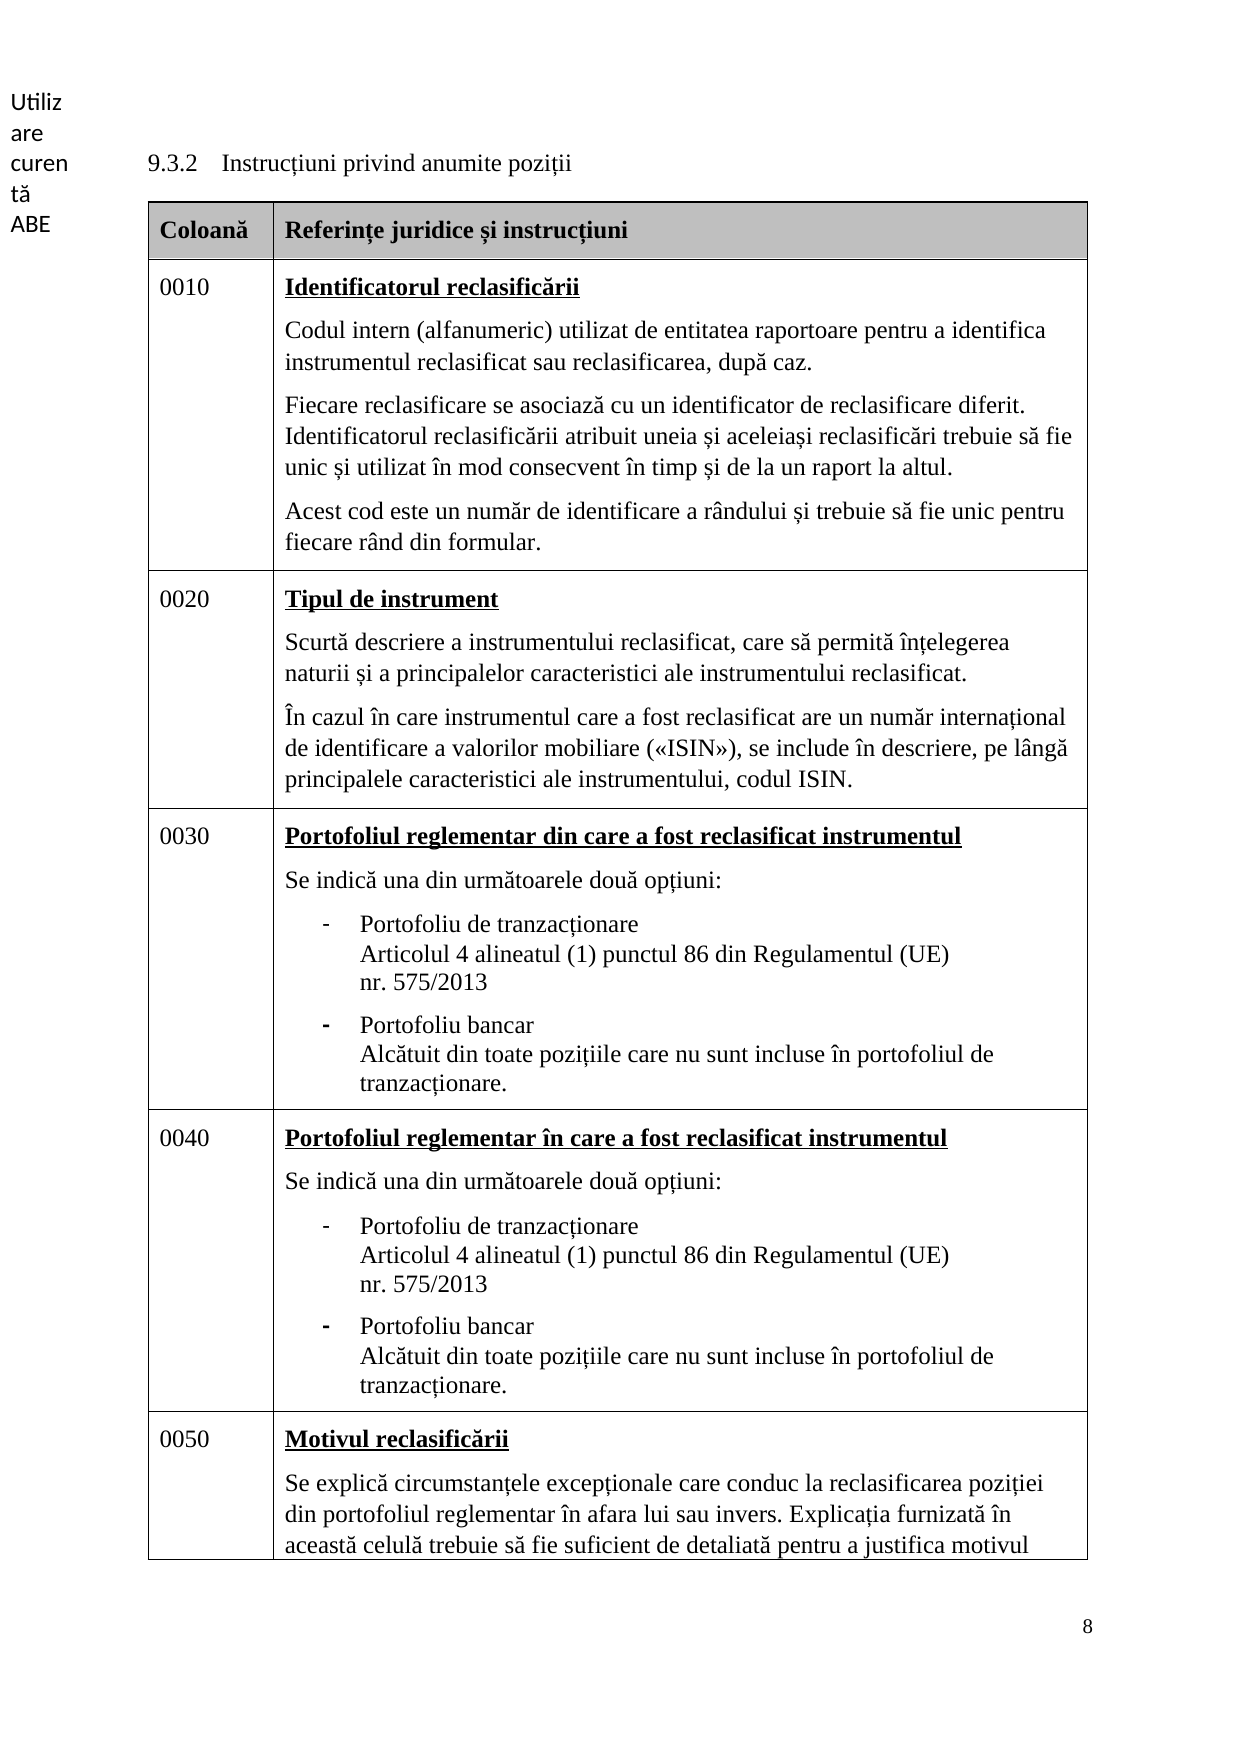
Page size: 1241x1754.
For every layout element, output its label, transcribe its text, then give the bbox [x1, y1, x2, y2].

table_cell Portofoliul reglementar în care a fost reclasificat instrumentul Se indică una din următoarele două opțiuni: Portofoliu de tranzacționare Articolul 4 alineatul (1) punctul 86 din Regulamentul (UE) nr. 575/2013 Portofoliu bancar Alcătuit din toate pozițiile care nu sunt incluse în portofoliul de tranzacționare. [274, 1110, 1087, 1411]
table_cell 0020 [149, 571, 273, 808]
table_header Coloană [149, 203, 273, 258]
table_cell Tipul de instrument Scurtă descriere a instrumentului reclasificat, care să permită înțelegerea naturii și a principalelor caracteristici ale instrumentului reclasificat. În cazul în care instrumentul care a fost reclasificat are un număr internațional de identificare a valorilor mobiliare («ISIN»), se include în descriere, pe lângă principalele caracteristici ale instrumentului, codul ISIN. [274, 571, 1087, 808]
table_header Referințe juridice și instrucțiuni [274, 203, 1087, 258]
list 9.3.2 Instrucțiuni privind anumite poziții [148, 148, 1093, 176]
table_cell 0010 [149, 260, 273, 570]
table_cell 0030 [149, 809, 273, 1109]
table_cell 0040 [149, 1110, 273, 1411]
table_cell Identificatorul reclasificării Codul intern (alfanumeric) utilizat de entitatea raportoare pentru a identifica instrumentul reclasificat sau reclasificarea, după caz. Fiecare reclasificare se asociază cu un identificator de reclasificare diferit. Identificatorul reclasificării atribuit uneia și aceleiași reclasificări trebuie să fie unic și utilizat în mod consecvent în timp și de la un raport la altul. Acest cod este un număr de identificare a rândului și trebuie să fie unic pentru fiecare rând din formular. [274, 260, 1087, 570]
table_cell Portofoliul reglementar din care a fost reclasificat instrumentul Se indică una din următoarele două opțiuni: Portofoliu de tranzacționare Articolul 4 alineatul (1) punctul 86 din Regulamentul (UE) nr. 575/2013 Portofoliu bancar Alcătuit din toate pozițiile care nu sunt incluse în portofoliul de tranzacționare. [274, 809, 1087, 1109]
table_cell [274, 1412, 1087, 1559]
table_cell 0050 [149, 1412, 273, 1559]
